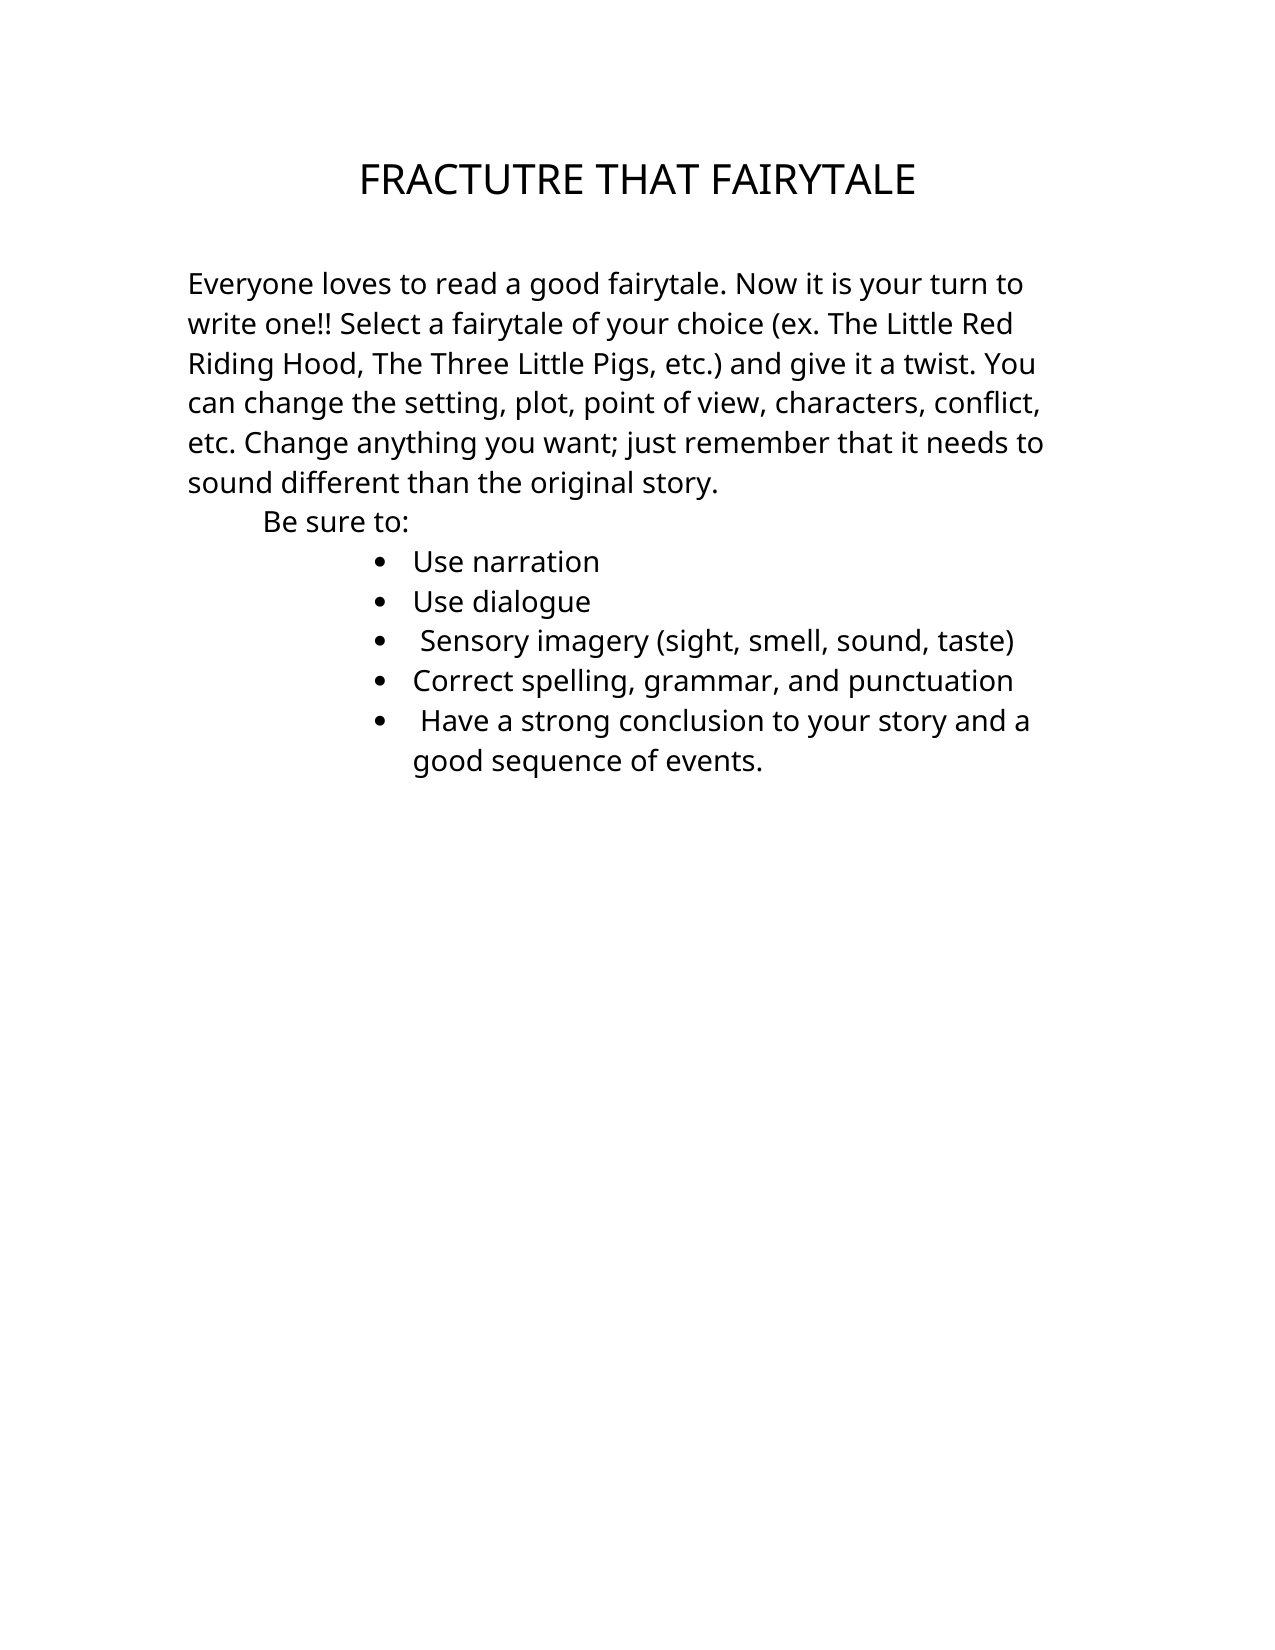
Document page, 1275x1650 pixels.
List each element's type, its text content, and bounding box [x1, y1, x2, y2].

text Everyone loves to read a good fairytale. Now it is your turn to write one!! Select a fairytale of your choice (ex. The Little Red Riding Hood, The Three Little Pigs, etc.) and give it a twist. You can change the setting, plot, point of view, characters, conflict, etc. Change anything you want; just remember that it needs to sound different than the original story. [187, 263, 1087, 502]
text FRACTUTRE THAT FAIRYTALE [187, 150, 1087, 207]
list Use narration [375, 541, 1087, 581]
list Use dialogue [375, 581, 1087, 621]
list Sensory imagery (sight, smell, sound, taste) [375, 621, 1087, 660]
text Be sure to: [187, 502, 1087, 541]
list Correct spelling, grammar, and punctuation [375, 660, 1087, 700]
list Have a strong conclusion to your story and a good sequence of events. [375, 700, 1087, 779]
